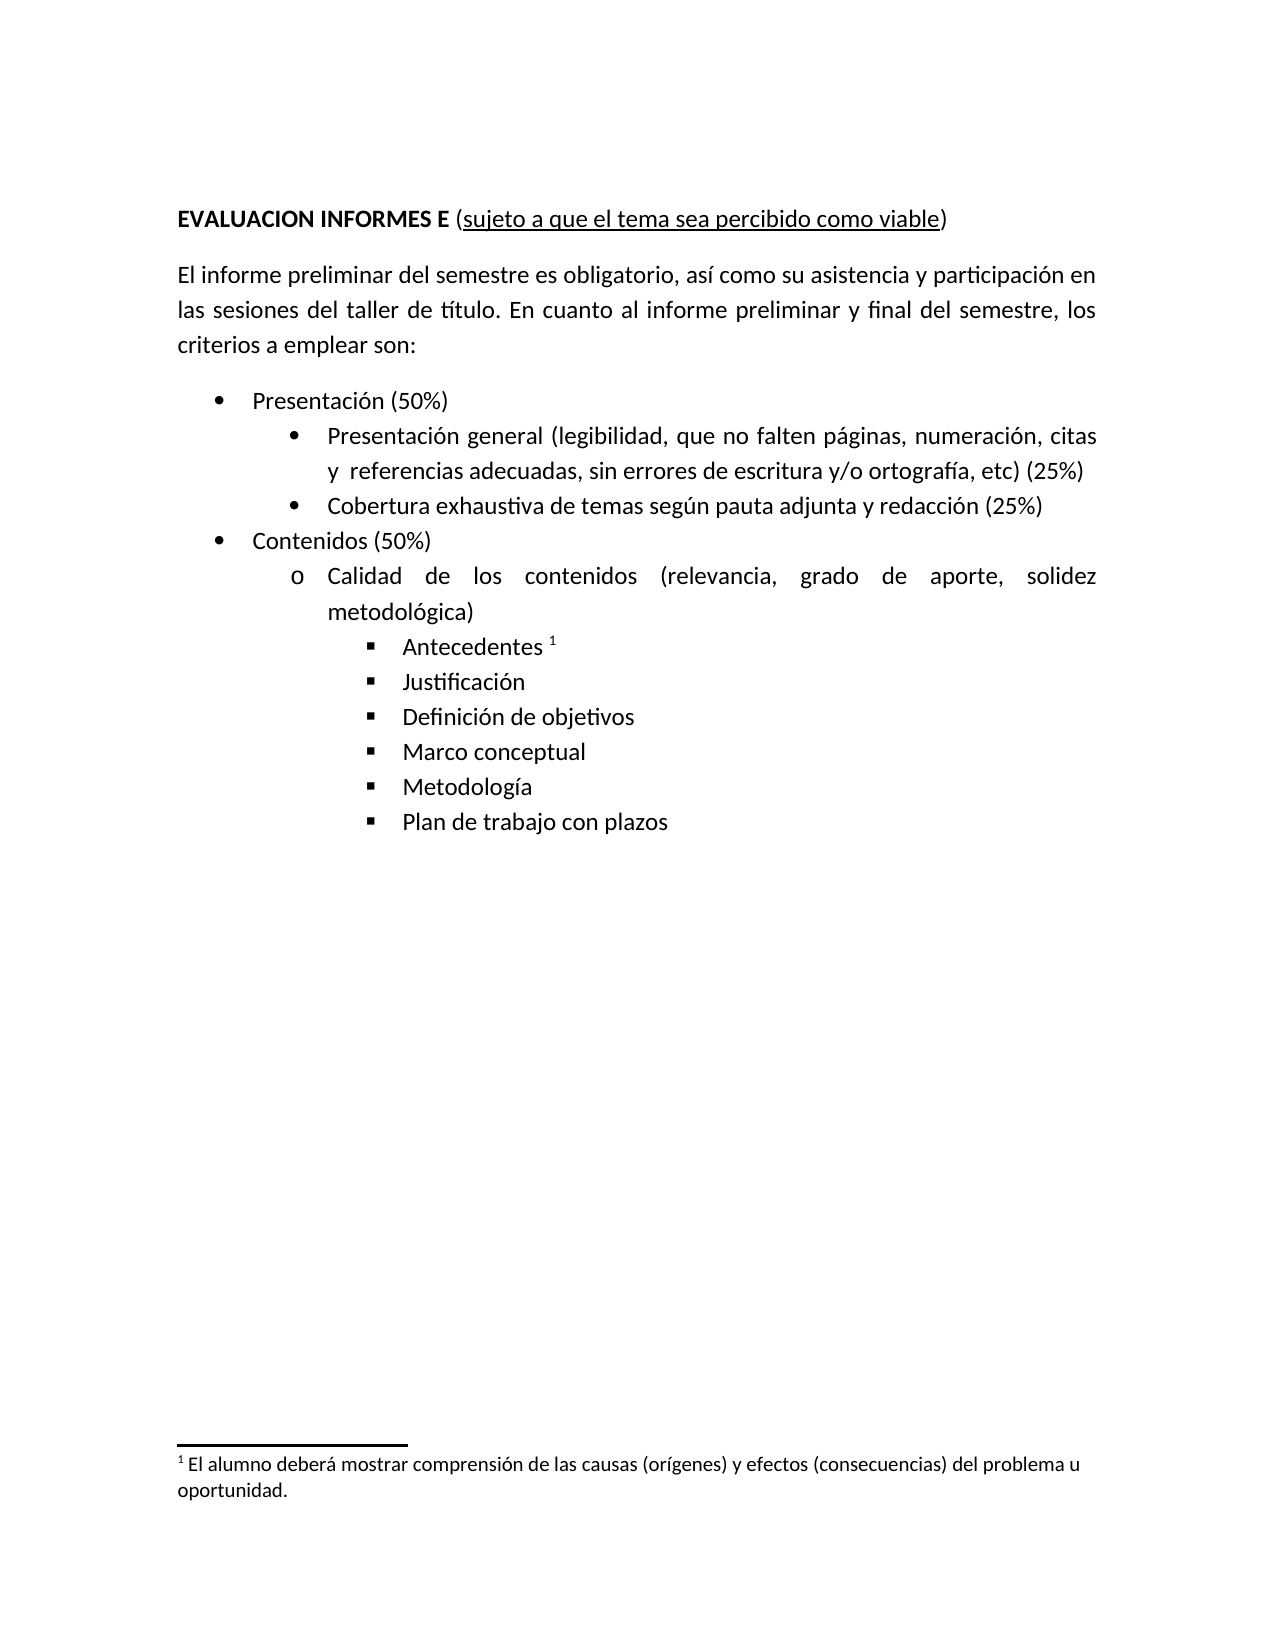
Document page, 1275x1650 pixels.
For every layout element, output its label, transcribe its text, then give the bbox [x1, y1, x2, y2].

list Presentación (50%) [215, 385, 1098, 416]
text El informe preliminar del semestre es obligatorio, así como su asistencia y participación en las sesiones del taller de título. En cuanto al informe preliminar y final del semestre, los criterios a emplear son: [177, 259, 1098, 360]
list Metodología [365, 771, 1098, 802]
list Presentación general (legibilidad, que no falten páginas, numeración, citas y referencias adecuadas, sin errores de escritura y/o ortografía, etc) (25%) [290, 420, 1098, 486]
list Plan de trabajo con plazos [365, 806, 1098, 837]
list Definición de objetivos [365, 701, 1098, 732]
text EVALUACION INFORMES E (sujeto a que el tema sea percibido como viable) [177, 203, 1098, 234]
list Cobertura exhaustiva de temas según pauta adjunta y redacción (25%) [290, 490, 1098, 521]
list Justificación [365, 666, 1098, 697]
list Calidad de los contenidos (relevancia, grado de aporte, solidez metodológica) [290, 560, 1098, 627]
list Marco conceptual [365, 736, 1098, 767]
list Antecedentes [365, 631, 1098, 662]
list Contenidos (50%) [215, 525, 1098, 556]
